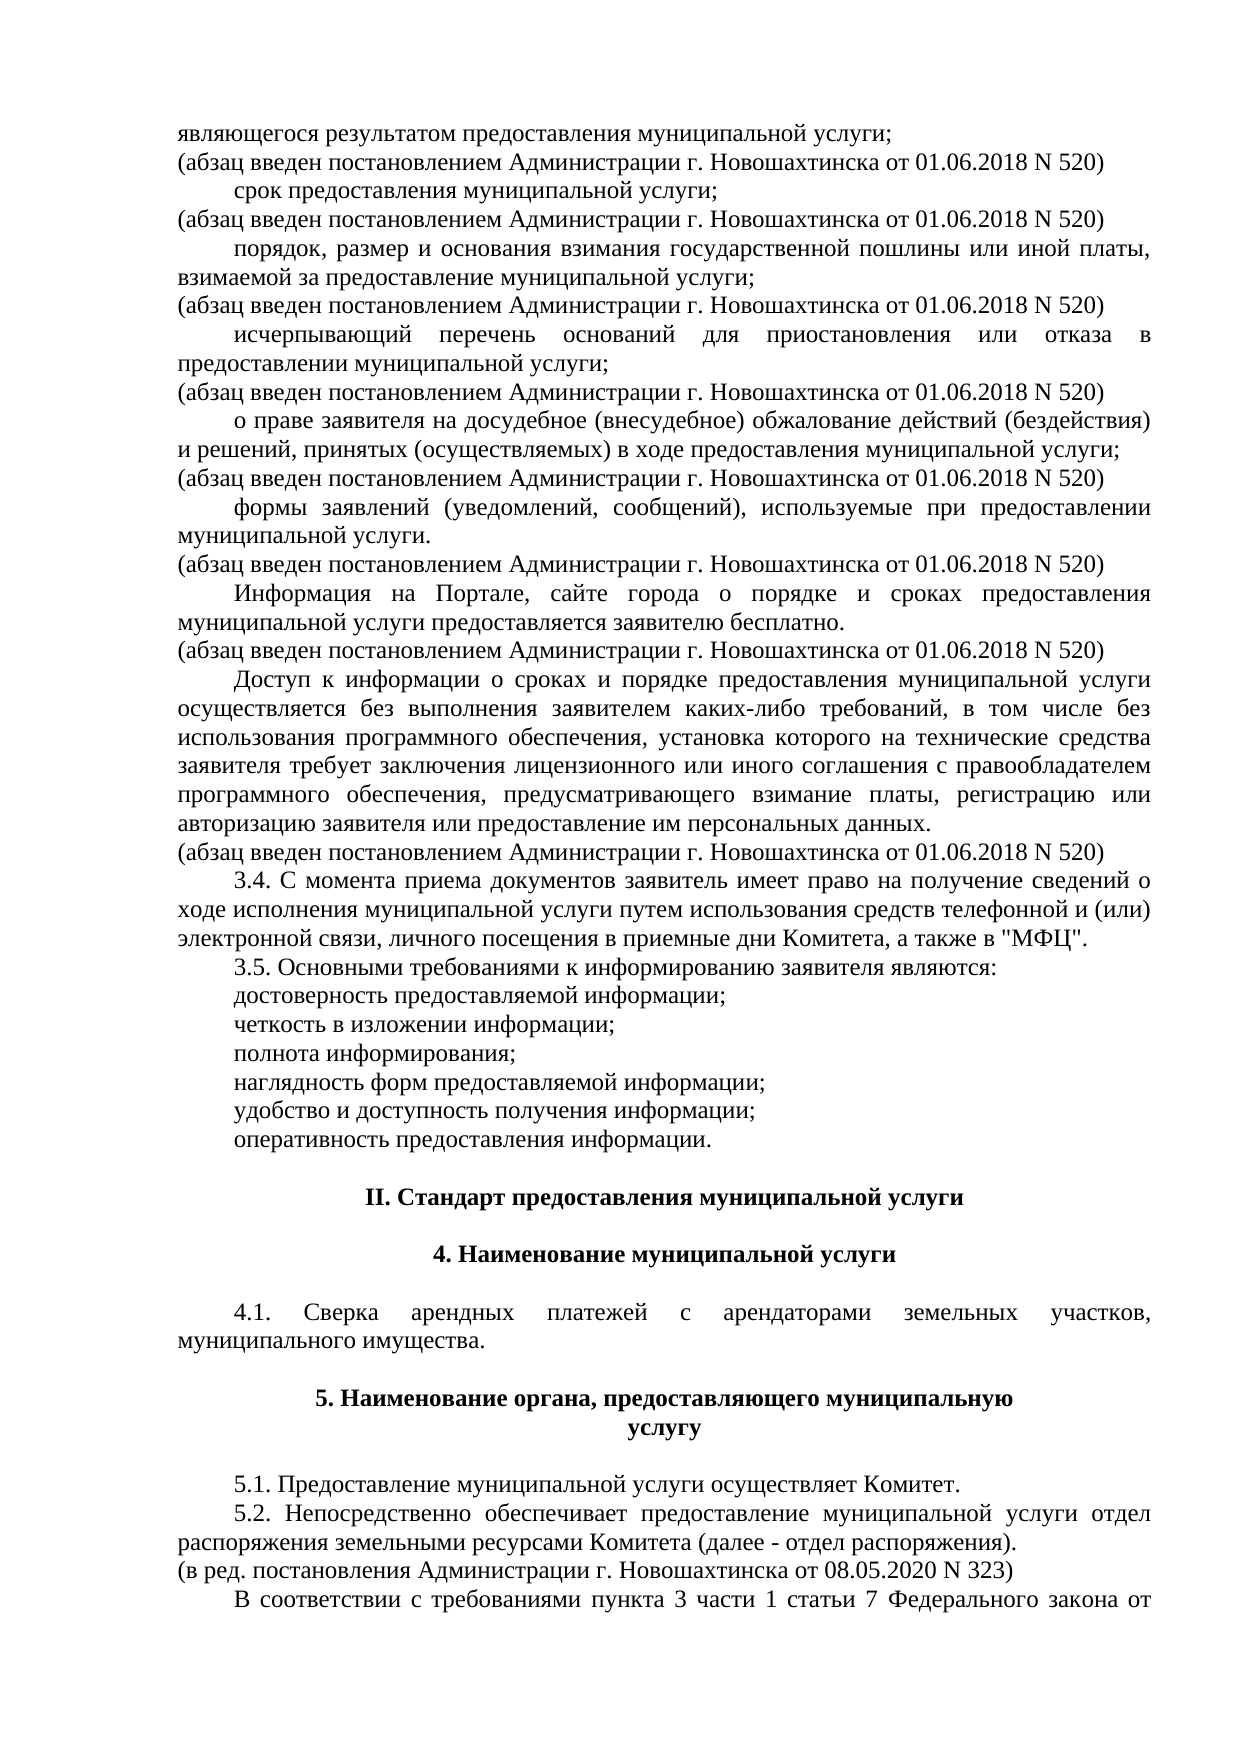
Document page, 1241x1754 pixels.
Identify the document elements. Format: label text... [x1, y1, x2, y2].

text (в ред. постановления Администрации г. Новошахтинска от 08.05.2020 N 323) [177, 1556, 1152, 1584]
text (абзац введен постановлением Администрации г. Новошахтинска от 01.06.2018 N 520) [177, 204, 1152, 233]
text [177, 147, 1152, 176]
title услугу [177, 1412, 1152, 1441]
text оперативность предоставления информации. [177, 1124, 1152, 1153]
text удобство и доступность получения информации; [177, 1096, 1152, 1124]
text достоверность предоставляемой информации; [177, 981, 1152, 1009]
text четкость в изложении информации; [177, 1009, 1152, 1038]
title 4. Наименование муниципальной услуги [177, 1239, 1152, 1268]
text Доступ к информации о сроках и порядке предоставления муниципальной услуги осуществляется без выполнения заявителем каких-либо требований, в том числе без использования программного обеспечения, установка которого на технические средства заявителя требует заключения лицензионного или иного соглашения с правообладателем программного обеспечения, предусматривающего взимание платы, регистрацию или авторизацию заявителя или предоставление им персональных данных. [177, 664, 1152, 837]
text (абзац введен постановлением Администрации г. Новошахтинска от 01.06.2018 N 520) [177, 377, 1152, 406]
text (абзац введен постановлением Администрации г. Новошахтинска от 01.06.2018 N 520) [177, 291, 1152, 319]
text Информация на Портале, сайте города о порядке и сроках предоставления муниципальной услуги предоставляется заявителю бесплатно. [177, 578, 1152, 636]
text формы заявлений (уведомлений, сообщений), используемые при предоставлении муниципальной услуги. [177, 492, 1152, 549]
title 5. Наименование органа, предоставляющего муниципальную [177, 1383, 1152, 1412]
text 3.4. С момента приема документов заявитель имеет право на получение сведений о ходе исполнения муниципальной услуги путем использования средств телефонной и (или) электронной связи, личного посещения в приемные дни Комитета, а также в "МФЦ". [177, 866, 1152, 952]
text 5.1. Предоставление муниципальной услуги осуществляет Комитет. [177, 1469, 1152, 1498]
text 3.5. Основными требованиями к информированию заявителя являются: [177, 952, 1152, 981]
text порядок, размер и основания взимания государственной пошлины или иной платы, взимаемой за предоставление муниципальной услуги; [177, 233, 1152, 291]
text (абзац введен постановлением Администрации г. Новошахтинска от 01.06.2018 N 520) [177, 549, 1152, 578]
text (абзац введен постановлением Администрации г. Новошахтинска от 01.06.2018 N 520) [177, 636, 1152, 664]
text исчерпывающий перечень оснований для приостановления или отказа в предоставлении муниципальной услуги; [177, 319, 1152, 377]
text (абзац введен постановлением Администрации г. Новошахтинска от 01.06.2018 N 520) [177, 463, 1152, 492]
title II. Стандарт предоставления муниципальной услуги [177, 1182, 1152, 1211]
text полнота информирования; [177, 1038, 1152, 1067]
text о праве заявителя на досудебное (внесудебное) обжалование действий (бездействия) и решений, принятых (осуществляемых) в ходе предоставления муниципальной услуги; [177, 406, 1152, 463]
text 4.1. Сверка арендных платежей с арендаторами земельных участков, муниципального имущества. [177, 1297, 1152, 1354]
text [177, 118, 1152, 147]
text срок предоставления муниципальной услуги; [177, 176, 1152, 204]
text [177, 1584, 1152, 1613]
text (абзац введен постановлением Администрации г. Новошахтинска от 01.06.2018 N 520) [177, 837, 1152, 866]
text 5.2. Непосредственно обеспечивает предоставление муниципальной услуги отдел распоряжения земельными ресурсами Комитета (далее - отдел распоряжения). [177, 1498, 1152, 1556]
text наглядность форм предоставляемой информации; [177, 1067, 1152, 1096]
